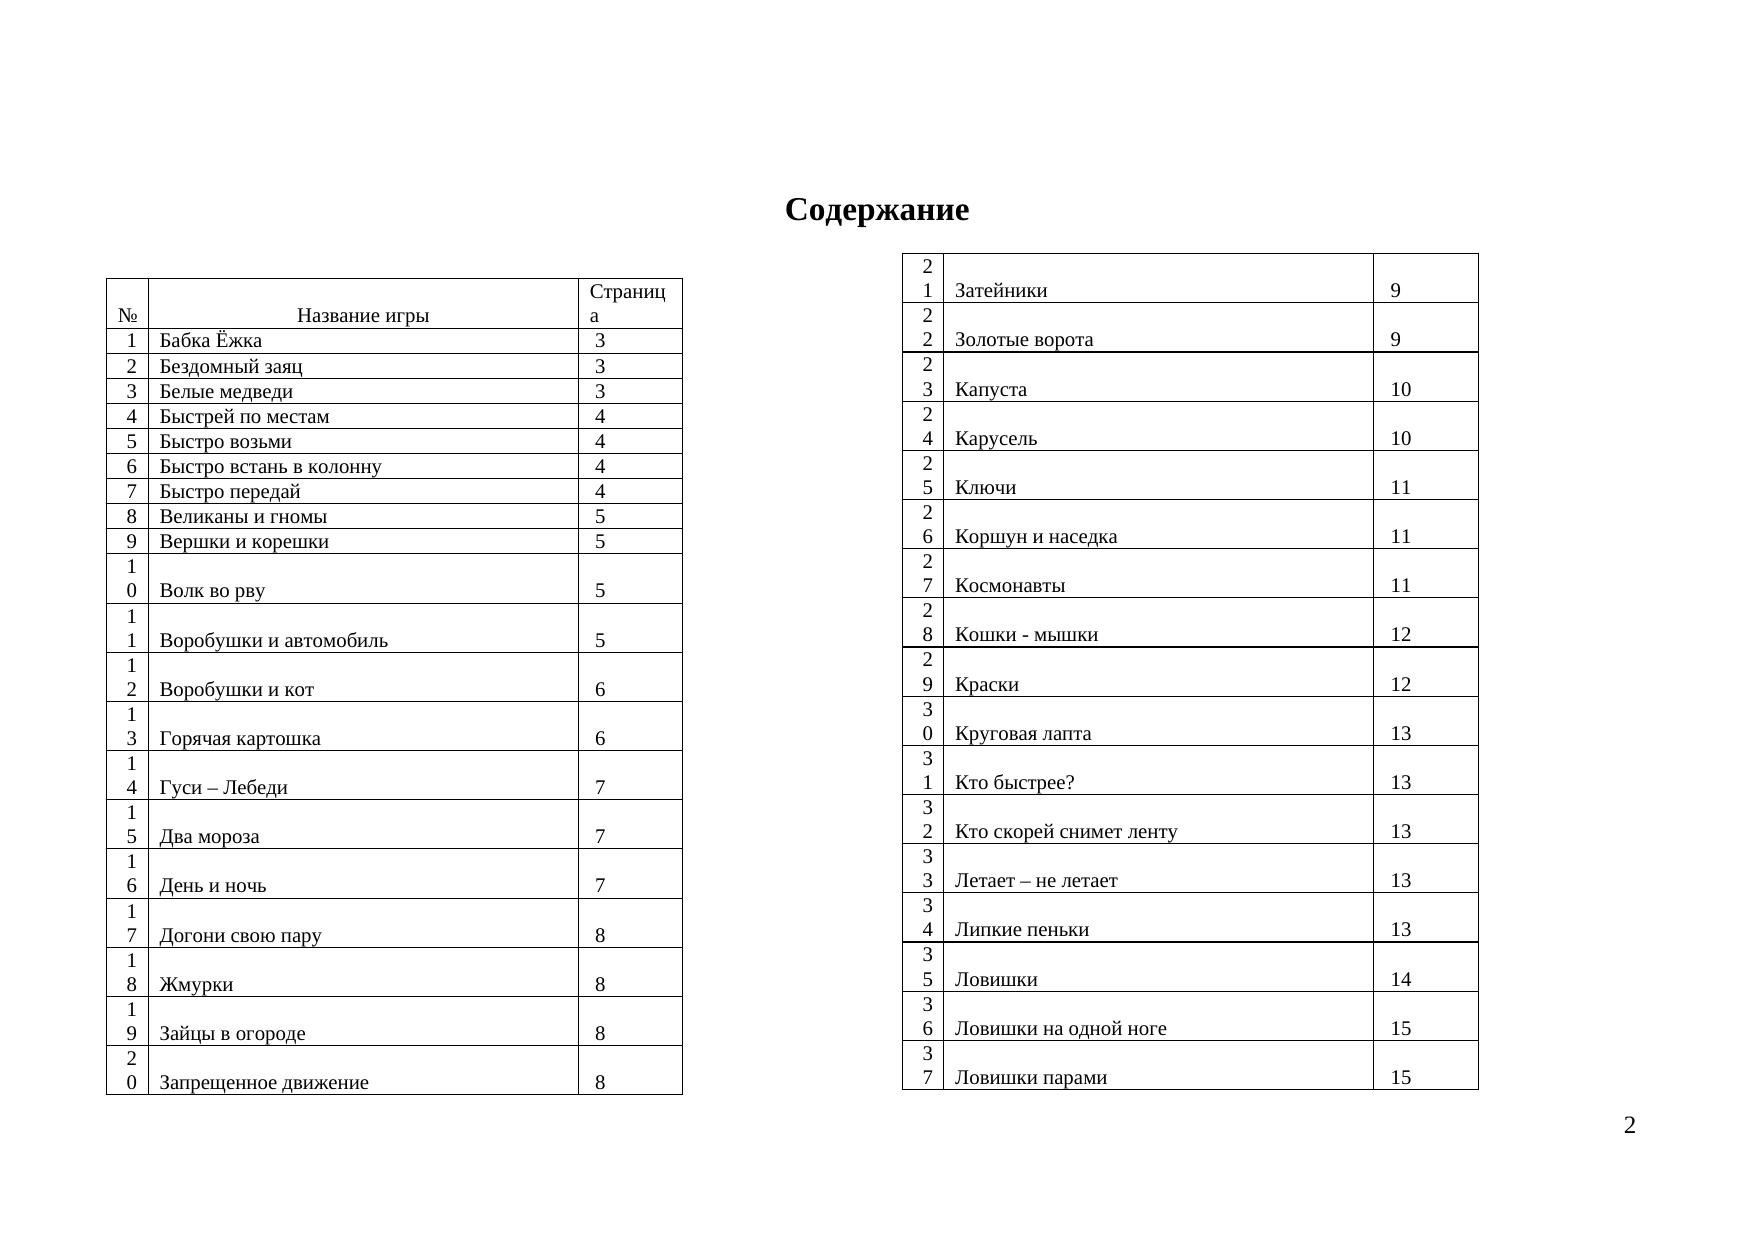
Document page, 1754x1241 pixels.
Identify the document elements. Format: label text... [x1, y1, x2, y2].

table_cell 4 [579, 479, 682, 503]
table_cell Летает – не летает [944, 844, 1373, 892]
table_cell 9 [1374, 254, 1478, 302]
table_cell Ловишки [944, 943, 1373, 991]
table_cell Кто быстрее? [944, 746, 1373, 794]
table_cell 30 [903, 697, 943, 745]
table_cell 6 [579, 653, 682, 701]
table_cell Жмурки [149, 948, 578, 996]
table_cell 33 [903, 844, 943, 892]
table_cell 26 [903, 500, 943, 548]
table_cell 3 [579, 379, 682, 403]
table_header Название игры [149, 279, 578, 327]
table_cell Зайцы в огороде [149, 997, 578, 1045]
table_cell 5 [107, 429, 148, 453]
table_cell 13 [1374, 697, 1478, 745]
table_cell 8 [579, 948, 682, 996]
table_header № [107, 279, 148, 327]
table_cell Коршун и наседка [944, 500, 1373, 548]
table_cell 12 [107, 653, 148, 701]
table_cell 8 [107, 504, 148, 528]
table_cell Ловишки парами [944, 1041, 1373, 1089]
table_cell 3 [579, 354, 682, 378]
table_cell 21 [903, 254, 943, 302]
table_cell 4 [107, 404, 148, 428]
table_cell Кто скорей снимет ленту [944, 795, 1373, 843]
table_cell 10 [107, 554, 148, 602]
table_cell 25 [903, 451, 943, 499]
table_cell Гуси – Лебеди [149, 751, 578, 799]
table_header Страница [579, 279, 682, 327]
table_cell Космонавты [944, 549, 1373, 597]
table_cell 13 [1374, 795, 1478, 843]
table_cell Карусель [944, 402, 1373, 450]
table_cell 27 [903, 549, 943, 597]
table_cell 36 [903, 992, 943, 1040]
table_cell 15 [107, 800, 148, 848]
table_cell 5 [579, 529, 682, 553]
table_cell Бездомный заяц [149, 354, 578, 378]
table_cell 11 [107, 604, 148, 652]
table_cell 7 [579, 800, 682, 848]
table_cell Быстро встань в колонну [149, 454, 578, 478]
table_cell Быстро возьми [149, 429, 578, 453]
table_cell 4 [579, 429, 682, 453]
table_cell 7 [579, 751, 682, 799]
table_cell Ключи [944, 451, 1373, 499]
table_cell 11 [1374, 451, 1478, 499]
table_cell 6 [107, 454, 148, 478]
table_cell 7 [579, 849, 682, 897]
table_cell 10 [1374, 402, 1478, 450]
table_cell 28 [903, 598, 943, 646]
table_cell Быстро передай [149, 479, 578, 503]
table_cell 14 [1374, 943, 1478, 991]
table_cell 4 [579, 404, 682, 428]
table_cell 5 [579, 554, 682, 602]
table_cell 16 [107, 849, 148, 897]
table_cell Запрещенное движение [149, 1046, 578, 1094]
table_cell 8 [579, 1046, 682, 1094]
table_cell 19 [107, 997, 148, 1045]
table_cell 35 [903, 943, 943, 991]
table_cell 5 [579, 504, 682, 528]
table_cell 24 [903, 402, 943, 450]
table_cell 29 [903, 648, 943, 696]
table_cell Капуста [944, 353, 1373, 401]
table_cell 8 [579, 899, 682, 947]
table_cell Затейники [944, 254, 1373, 302]
table_cell Краски [944, 648, 1373, 696]
table_cell 12 [1374, 598, 1478, 646]
table_cell 34 [903, 893, 943, 941]
table_cell 12 [1374, 648, 1478, 696]
table_cell Волк во рву [149, 554, 578, 602]
table_cell Золотые ворота [944, 303, 1373, 351]
table_cell 9 [107, 529, 148, 553]
table_cell Белые медведи [149, 379, 578, 403]
table_cell 13 [1374, 893, 1478, 941]
table_cell 9 [1374, 303, 1478, 351]
table_cell 32 [903, 795, 943, 843]
table_cell 6 [579, 702, 682, 750]
table_cell 13 [1374, 746, 1478, 794]
table_cell 11 [1374, 500, 1478, 548]
table_cell 13 [1374, 844, 1478, 892]
table_cell 15 [1374, 992, 1478, 1040]
table_cell 13 [107, 702, 148, 750]
table_cell 31 [903, 746, 943, 794]
table_cell Великаны и гномы [149, 504, 578, 528]
table_cell Два мороза [149, 800, 578, 848]
table_cell Быстрей по местам [149, 404, 578, 428]
text Содержание [118, 189, 1636, 228]
table_cell 23 [903, 353, 943, 401]
table_cell 3 [579, 329, 682, 352]
table_cell 2 [107, 354, 148, 378]
table_cell 8 [579, 997, 682, 1045]
table_cell Воробушки и автомобиль [149, 604, 578, 652]
table_cell 1 [107, 329, 148, 352]
table_cell 7 [107, 479, 148, 503]
table_cell 17 [107, 899, 148, 947]
table_cell Круговая лапта [944, 697, 1373, 745]
table_cell 5 [579, 604, 682, 652]
table_cell 15 [1374, 1041, 1478, 1089]
table_cell 10 [1374, 353, 1478, 401]
table_cell 22 [903, 303, 943, 351]
table_cell 14 [107, 751, 148, 799]
table_cell Догони свою пару [149, 899, 578, 947]
table_cell 3 [107, 379, 148, 403]
table_cell Горячая картошка [149, 702, 578, 750]
table_cell Бабка Ёжка [149, 329, 578, 352]
table_cell Ловишки на одной ноге [944, 992, 1373, 1040]
table_cell 37 [903, 1041, 943, 1089]
table_cell День и ночь [149, 849, 578, 897]
table_cell 20 [107, 1046, 148, 1094]
table_cell Вершки и корешки [149, 529, 578, 553]
table_cell Воробушки и кот [149, 653, 578, 701]
table_cell 4 [579, 454, 682, 478]
table_cell 11 [1374, 549, 1478, 597]
table_cell Кошки - мышки [944, 598, 1373, 646]
table_cell 18 [107, 948, 148, 996]
table_cell Липкие пеньки [944, 893, 1373, 941]
